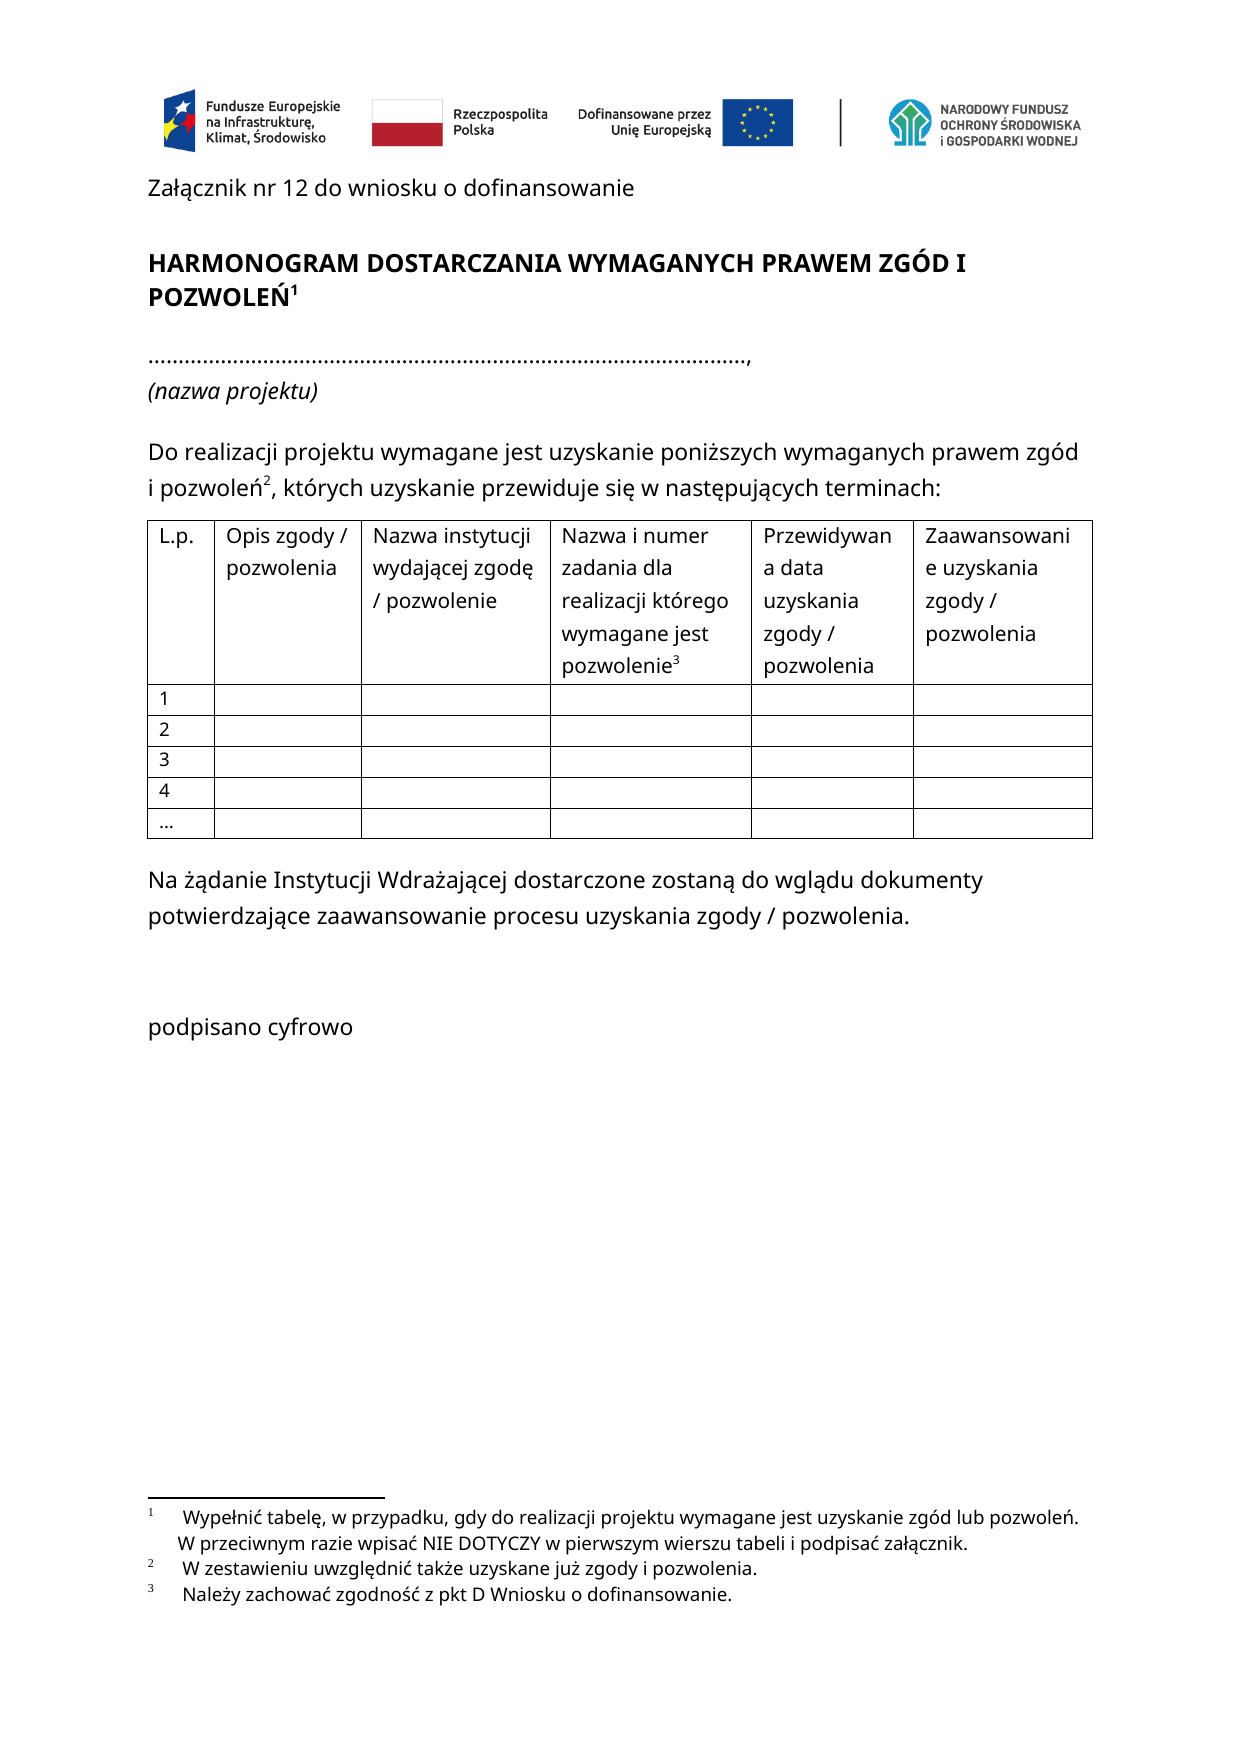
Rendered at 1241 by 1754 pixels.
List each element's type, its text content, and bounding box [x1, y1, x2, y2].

table_cell [752, 747, 913, 777]
table_cell 4 [148, 778, 214, 807]
table_cell [752, 685, 913, 715]
table_cell [914, 716, 1092, 746]
table_cell [215, 778, 361, 807]
text podpisano cyfrowo [148, 1011, 1093, 1042]
table_header Nazwa instytucji wydającej zgodę / pozwolenie [362, 521, 550, 684]
table_cell [215, 716, 361, 746]
table_cell [551, 809, 751, 838]
table_cell [914, 778, 1092, 807]
text Załącznik nr 12 do wniosku o dofinansowanie [148, 172, 1093, 203]
table_cell [551, 716, 751, 746]
table_cell [215, 685, 361, 715]
text (nazwa projektu) [148, 374, 1093, 406]
table_cell [215, 747, 361, 777]
table_header L.p. [148, 521, 214, 684]
table_header Zaawansowanie uzyskania zgody / pozwolenia [914, 521, 1092, 684]
table_cell [551, 778, 751, 807]
table_cell [914, 809, 1092, 838]
table_cell 2 [148, 716, 214, 746]
table_cell [752, 809, 913, 838]
table_cell [551, 747, 751, 777]
table_cell [362, 747, 550, 777]
table_header Przewidywana data uzyskania zgody / pozwolenia [752, 521, 913, 684]
table_cell [362, 809, 550, 838]
table_cell 3 [148, 747, 214, 777]
table_cell 1 [148, 685, 214, 715]
table_cell [215, 809, 361, 838]
table_header Nazwa i numer zadania dla realizacji którego wymagane jest pozwolenie [551, 521, 751, 684]
picture [147, 73, 1093, 168]
table_cell … [148, 809, 214, 838]
table_cell [362, 778, 550, 807]
text ………………………………………………………………………………………, [148, 339, 1093, 370]
text HARMONOGRAM DOSTARCZANIA WYMAGANYCH PRAWEM ZGÓD I POZWOLEŃ [148, 246, 1093, 314]
table_cell [551, 685, 751, 715]
table_cell [362, 716, 550, 746]
table_cell [752, 716, 913, 746]
table_cell [914, 747, 1092, 777]
table_cell [752, 778, 913, 807]
table_cell [362, 685, 550, 715]
text Do realizacji projektu wymagane jest uzyskanie poniższych wymaganych prawem zgód i pozwoleń, których uzyskanie przewiduje się w następujących terminach: [148, 436, 1093, 503]
table_cell [914, 685, 1092, 715]
table_header Opis zgody / pozwolenia [215, 521, 361, 684]
text Na żądanie Instytucji Wdrażającej dostarczone zostaną do wglądu dokumenty potwierdzające zaawansowanie procesu uzyskania zgody / pozwolenia. [148, 864, 1093, 931]
